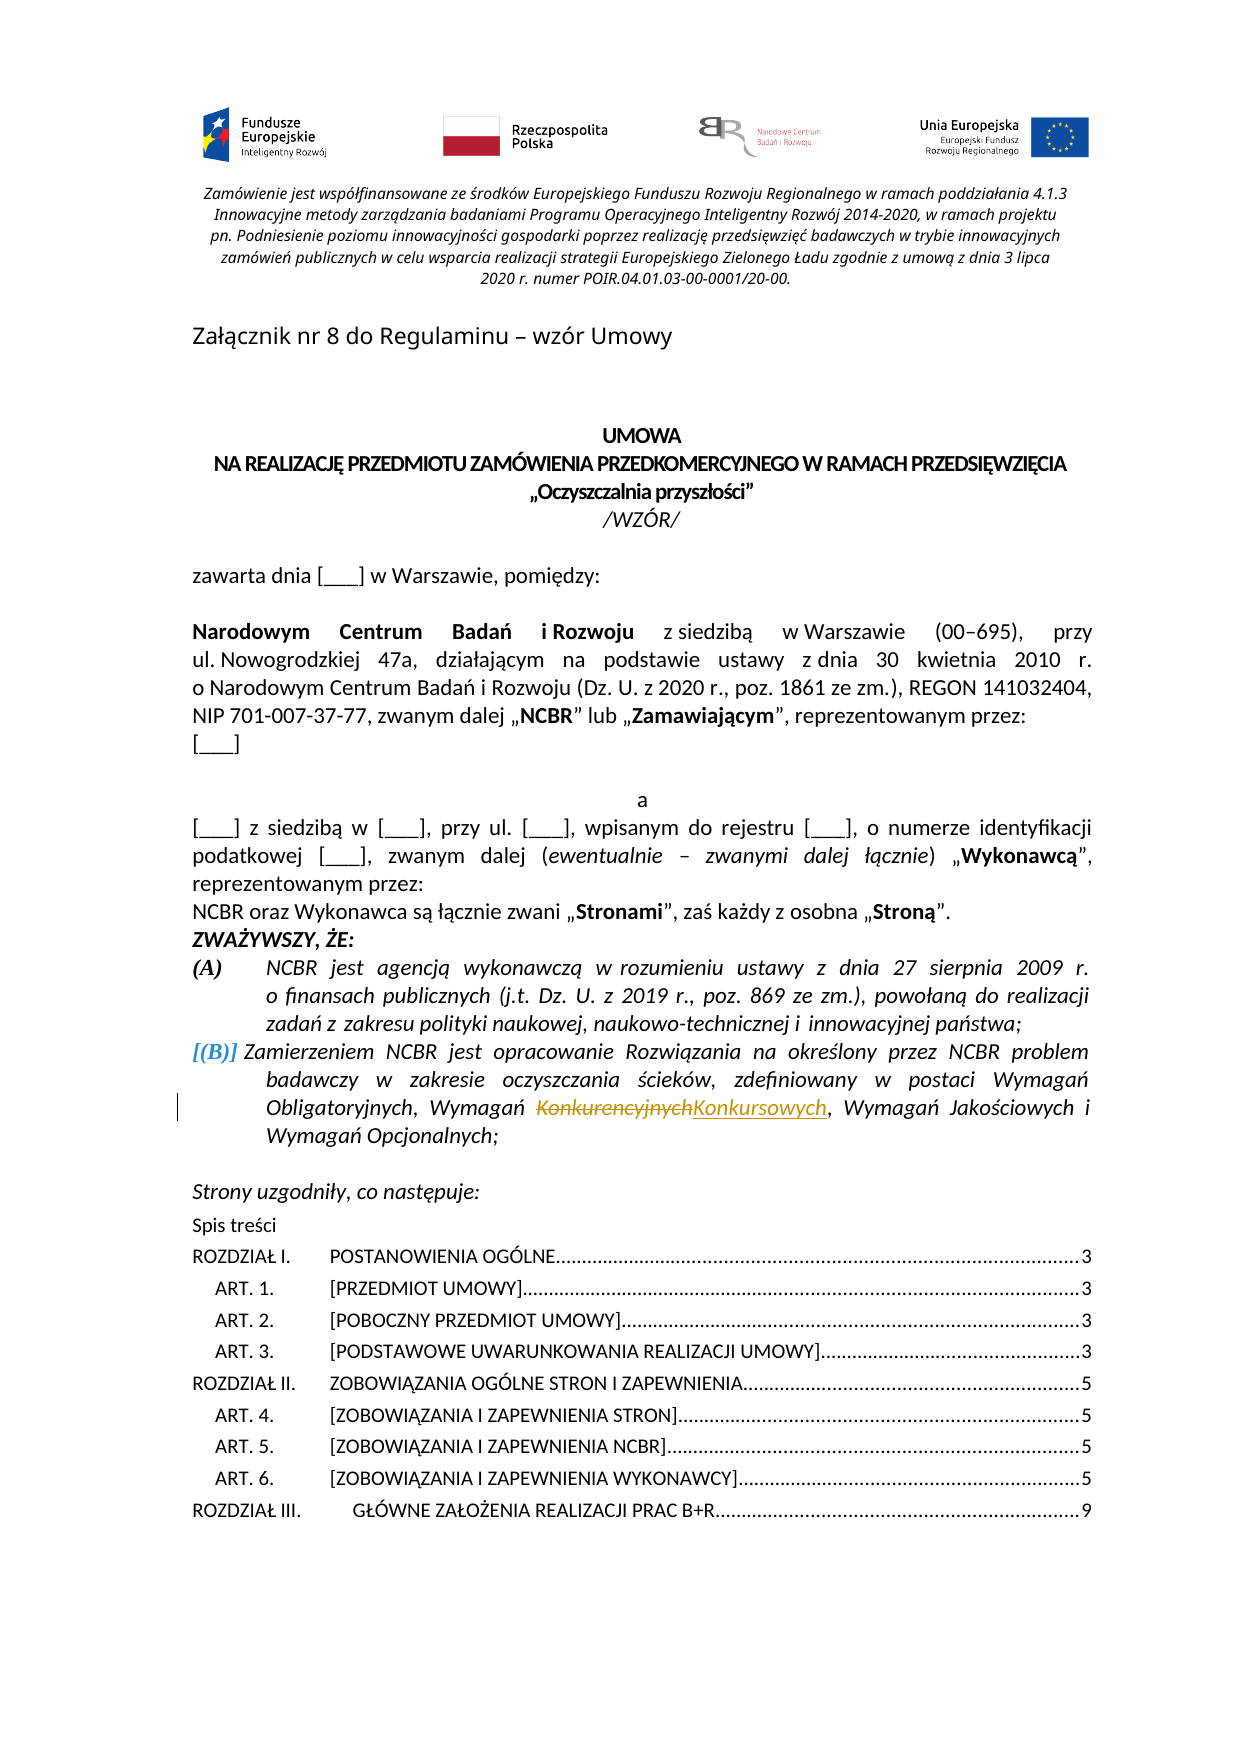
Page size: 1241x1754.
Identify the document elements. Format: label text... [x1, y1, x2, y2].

text ZWAŻYWSZY, ŻE: [192, 925, 1093, 953]
text [___] z siedzibą w [___], przy ul. [___], wpisanym do rejestru [___], o numerze identyfikacji podatkowej [___], zwanym dalej (ewentualnie – zwanymi dalej łącznie) „Wykonawcą”, reprezentowanym przez: [192, 813, 1093, 897]
title UMOWA [192, 421, 1093, 449]
list NCBR jest agencją wykonawczą w rozumieniu ustawy z dnia 27 sierpnia 2009 r. o finansach publicznych (j.t. Dz. U. z 2019 r., poz. 869 ze zm.), powołaną do realizacji zadań z zakresu polityki naukowej, naukowo-technicznej i innowacyjnej państwa; [192, 953, 1093, 1037]
text Narodowym Centrum Badań i Rozwoju z siedzibą w Warszawie (00–695), przy ul. Nowogrodzkiej 47a, działającym na podstawie ustawy z dnia 30 kwietnia 2010 r. o Narodowym Centrum Badań i Rozwoju (Dz. U. z 2020 r., poz. 1861 ze zm.), REGON 141032404, NIP 701-007-37-77, zwanym dalej „NCBR” lub „Zamawiającym”, reprezentowanym przez: [192, 617, 1093, 729]
picture [203, 107, 1089, 162]
text [___] [192, 729, 1093, 757]
text /WZÓR/ [192, 505, 1093, 533]
text NCBR oraz Wykonawca są łącznie zwani „Stronami”, zaś każdy z osobna „Stroną”. [192, 897, 1093, 925]
list Zamierzeniem NCBR jest opracowanie Rozwiązania na określony przez NCBR problem badawczy w zakresie oczyszczania ścieków, zdefiniowany w postaci Wymagań Obligatoryjnych, Wymagań , Wymagań Jakościowych i Wymagań Opcjonalnych; [192, 1037, 1093, 1149]
title NA REALIZACJĘ PRZEDMIOTU ZAMÓWIENIA PRZEDKOMERCYJNEGO W RAMACH PRZEDSIĘWZIĘCIA „Oczyszczalnia przyszłości” [192, 449, 1093, 505]
text Strony uzgodniły, co następuje: [192, 1177, 1093, 1206]
text Załącznik nr 8 do Regulaminu – wzór Umowy [192, 320, 1093, 351]
text a [192, 785, 1093, 813]
text zawarta dnia [___] w Warszawie, pomiędzy: [192, 561, 1093, 589]
